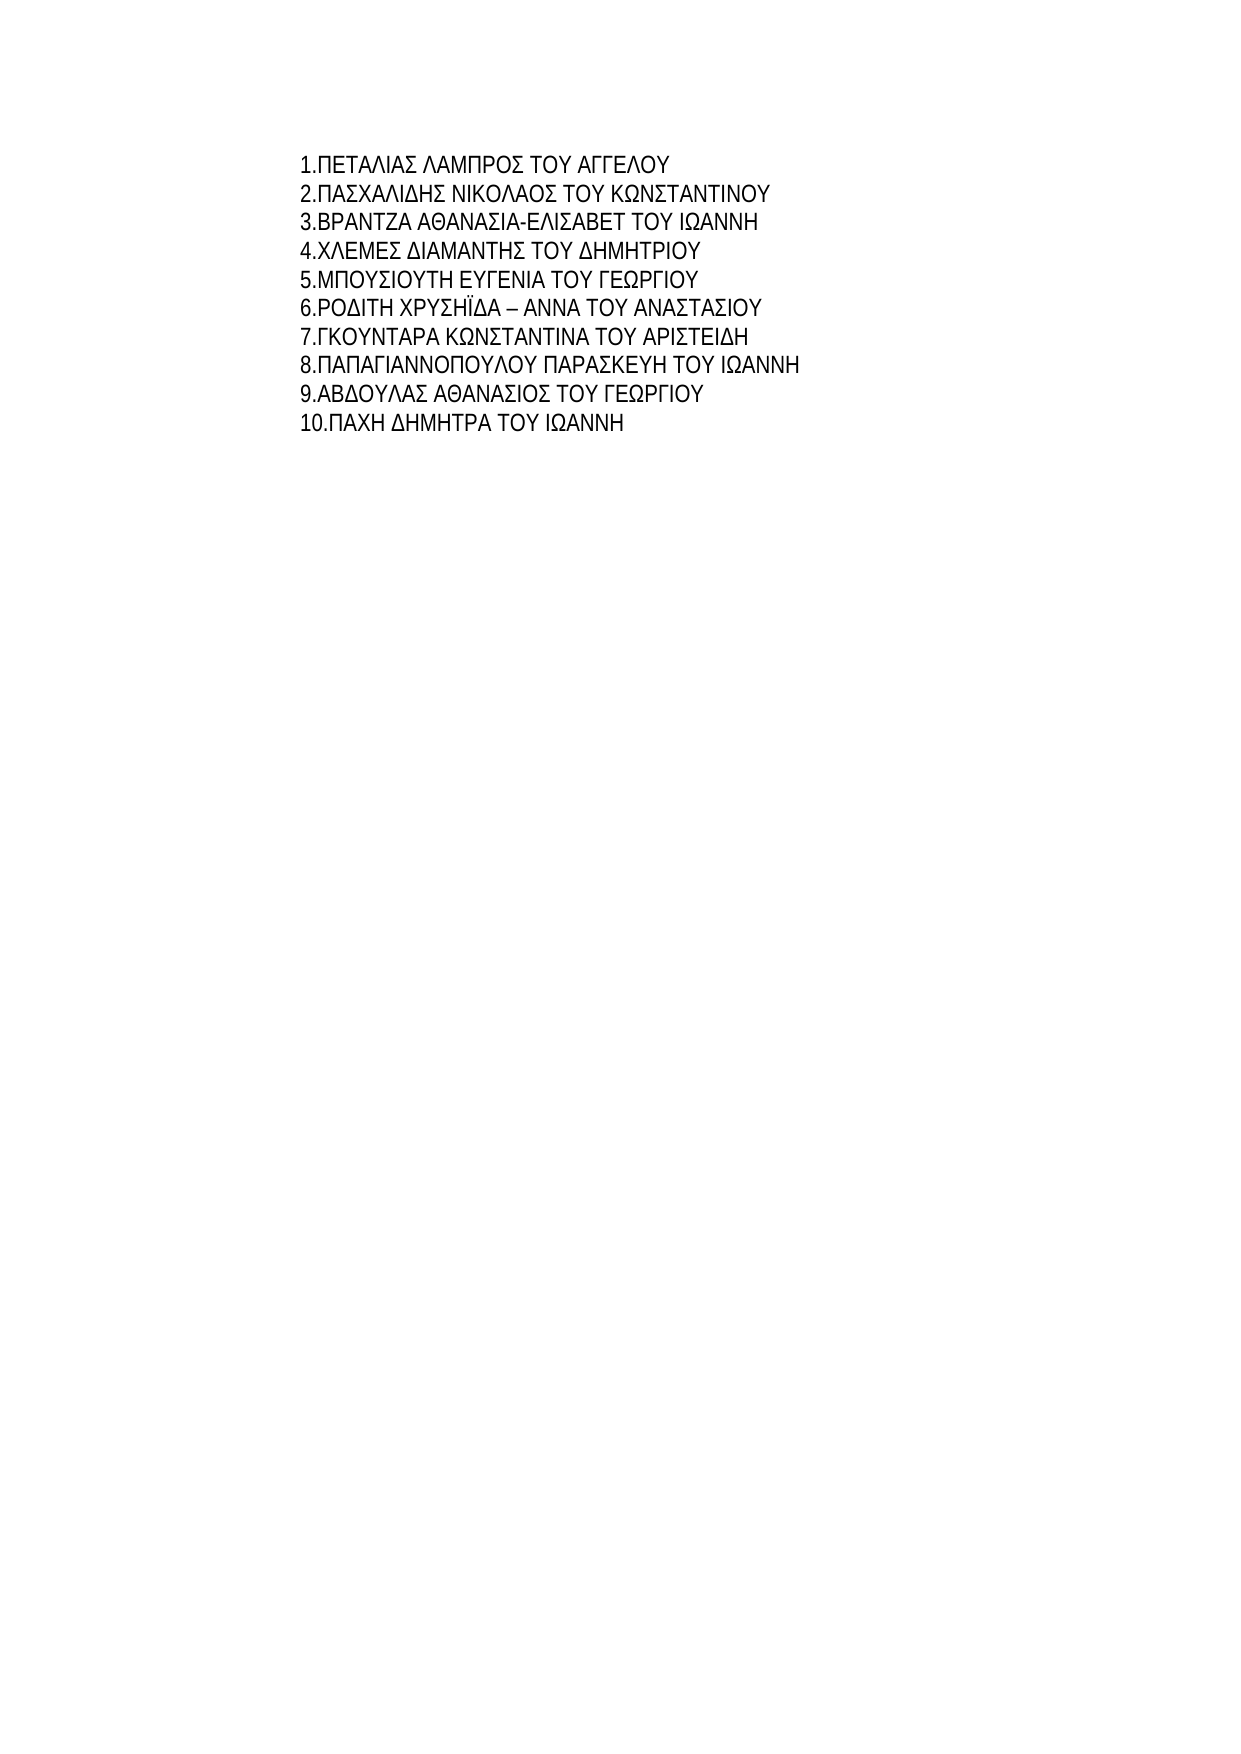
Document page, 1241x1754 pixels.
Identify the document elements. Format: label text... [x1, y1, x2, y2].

text 6.ΡΟΔΙΤΗ ΧΡΥΣΗΪΔΑ – ΑΝΝΑ ΤΟΥ ΑΝΑΣΤΑΣΙΟΥ [300, 293, 1053, 322]
text 4.ΧΛΕΜΕΣ ΔΙΑΜΑΝΤΗΣ ΤΟΥ ΔΗΜΗΤΡΙΟΥ [300, 236, 1053, 264]
text 3.ΒΡΑΝΤΖΑ ΑΘΑΝΑΣΙΑ-ΕΛΙΣΑΒΕΤ ΤΟΥ ΙΩΑΝΝΗ [300, 207, 1053, 236]
text 5.ΜΠΟΥΣΙΟΥΤΗ ΕΥΓΕΝΙΑ ΤΟΥ ΓΕΩΡΓΙΟΥ [300, 264, 1053, 293]
text 8.ΠΑΠΑΓΙΑΝΝΟΠΟΥΛΟΥ ΠΑΡΑΣΚΕΥΗ ΤΟΥ ΙΩΑΝΝΗ [300, 351, 1053, 379]
text 2.ΠΑΣΧΑΛΙΔΗΣ ΝΙΚΟΛΑΟΣ ΤΟΥ ΚΩΝΣΤΑΝΤΙΝΟΥ [300, 179, 1053, 207]
text 7.ΓΚΟΥΝΤΑΡΑ ΚΩΝΣΤΑΝΤΙΝΑ ΤΟΥ ΑΡΙΣΤΕΙΔΗ [300, 322, 1053, 351]
text 1.ΠΕΤΑΛΙΑΣ ΛΑΜΠΡΟΣ ΤΟΥ ΑΓΓΕΛΟΥ [300, 150, 1053, 179]
text 10.ΠΑΧΗ ΔΗΜΗΤΡΑ ΤΟΥ ΙΩΑΝΝΗ [300, 408, 1053, 436]
text 9.ΑΒΔΟΥΛΑΣ ΑΘΑΝΑΣΙΟΣ ΤΟΥ ΓΕΩΡΓΙΟΥ [300, 379, 1053, 408]
